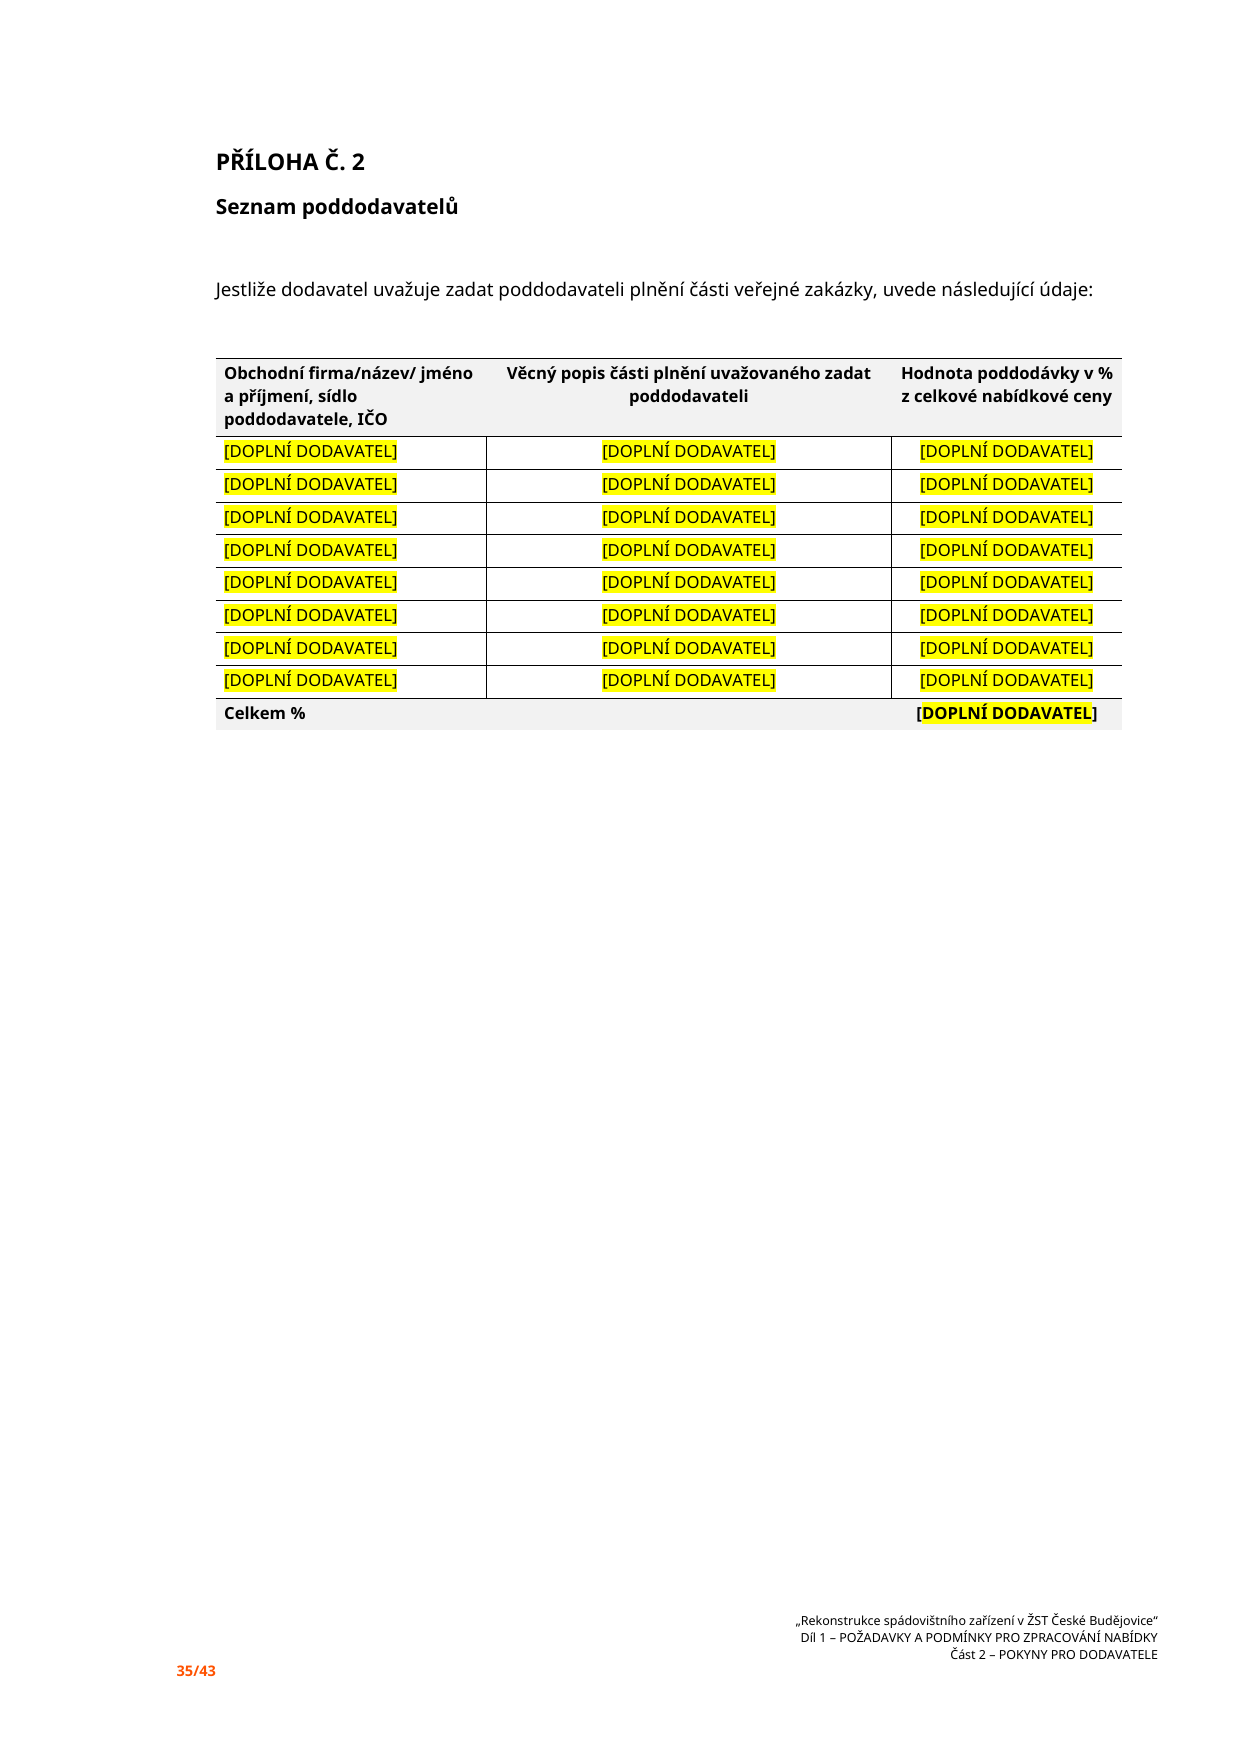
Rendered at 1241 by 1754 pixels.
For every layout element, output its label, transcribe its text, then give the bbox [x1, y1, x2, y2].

table_cell [DOPLNÍ DODAVATEL] [216, 633, 486, 665]
table_cell [DOPLNÍ DODAVATEL] [216, 535, 486, 567]
table_cell [DOPLNÍ DODAVATEL] [892, 601, 1122, 632]
table_cell [DOPLNÍ DODAVATEL] [891, 699, 1122, 730]
table_cell [DOPLNÍ DODAVATEL] [216, 470, 486, 501]
table_header Hodnota poddodávky v % z celkové nabídkové ceny [891, 359, 1122, 436]
table_cell [DOPLNÍ DODAVATEL] [892, 568, 1122, 599]
table_cell [DOPLNÍ DODAVATEL] [487, 601, 891, 632]
text Jestliže dodavatel uvažuje zadat poddodavateli plnění části veřejné zakázky, uvede následující údaje: [216, 277, 1122, 302]
table_cell [DOPLNÍ DODAVATEL] [487, 503, 891, 534]
table_cell [DOPLNÍ DODAVATEL] [487, 568, 891, 599]
table_cell [486, 699, 891, 730]
table_cell [DOPLNÍ DODAVATEL] [892, 535, 1122, 567]
text Příloha č. 2 [216, 146, 1122, 177]
table_cell [DOPLNÍ DODAVATEL] [892, 503, 1122, 534]
table_cell [DOPLNÍ DODAVATEL] [892, 633, 1122, 665]
table_cell [DOPLNÍ DODAVATEL] [487, 633, 891, 665]
table_cell [DOPLNÍ DODAVATEL] [487, 470, 891, 501]
table_cell [DOPLNÍ DODAVATEL] [487, 666, 891, 698]
table_cell [DOPLNÍ DODAVATEL] [216, 503, 486, 534]
table_cell [DOPLNÍ DODAVATEL] [487, 535, 891, 567]
table_header Obchodní firma/název/ jméno a příjmení, sídlo poddodavatele, IČO [216, 359, 486, 436]
text Seznam poddodavatelů [216, 192, 1122, 221]
table_cell Celkem % [216, 699, 486, 730]
table_cell [DOPLNÍ DODAVATEL] [216, 437, 486, 469]
table_cell [DOPLNÍ DODAVATEL] [216, 568, 486, 599]
table_cell [DOPLNÍ DODAVATEL] [216, 666, 486, 698]
table_header Věcný popis části plnění uvažovaného zadat poddodavateli [486, 359, 891, 436]
table_cell [DOPLNÍ DODAVATEL] [487, 437, 891, 469]
table_cell [DOPLNÍ DODAVATEL] [892, 666, 1122, 698]
table_cell [DOPLNÍ DODAVATEL] [216, 601, 486, 632]
table_cell [DOPLNÍ DODAVATEL] [892, 470, 1122, 501]
table_cell [DOPLNÍ DODAVATEL] [892, 437, 1122, 469]
